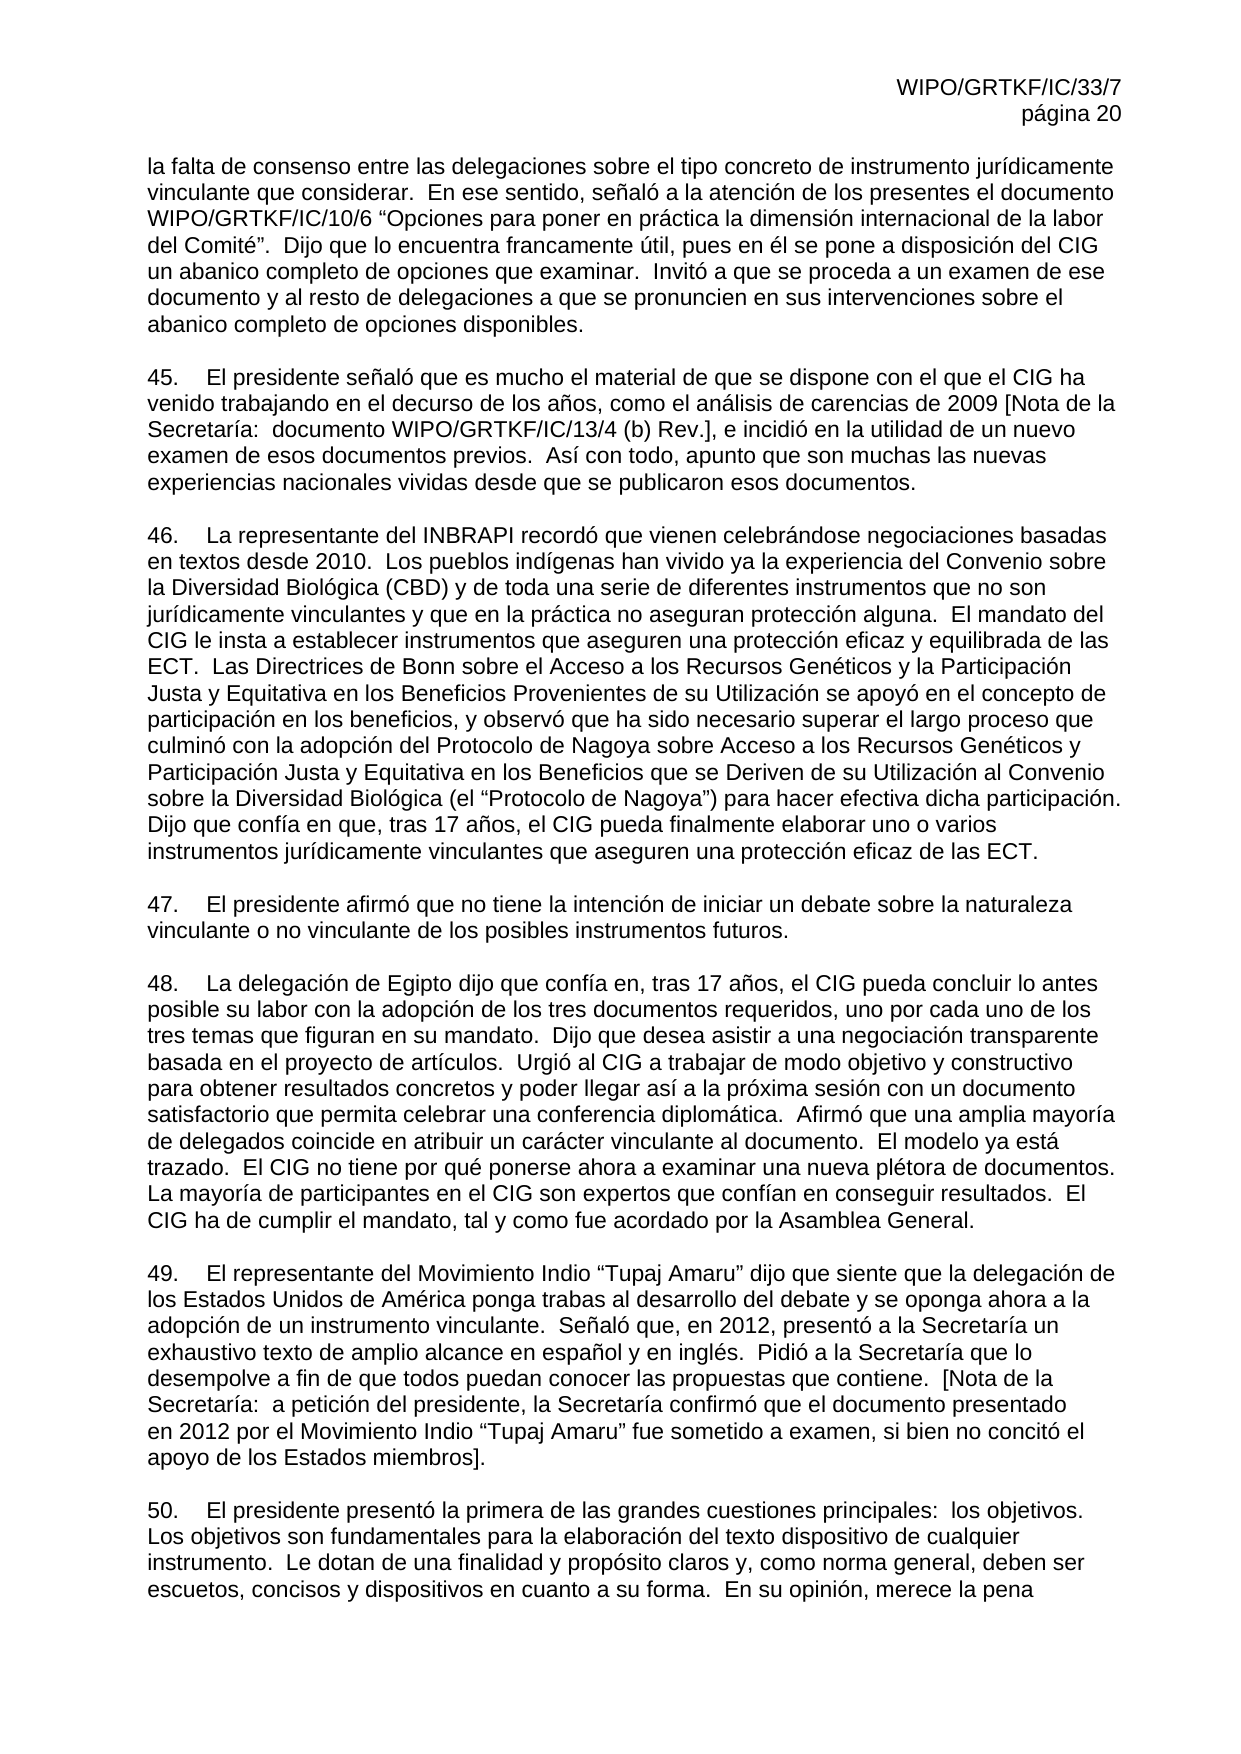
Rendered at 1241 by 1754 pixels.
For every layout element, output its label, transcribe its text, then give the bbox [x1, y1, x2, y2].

list El presidente señaló que es mucho el material de que se dispone con el que el CIG ha venido trabajando en el decurso de los años, como el análisis de carencias de 2009 [Nota de la Secretaría: documento WIPO/GRTKF/IC/13/4 (b) Rev.], e incidió en la utilidad de un nuevo examen de esos documentos previos. Así con todo, apunto que son muchas las nuevas experiencias nacionales vividas desde que se publicaron esos documentos. [147, 363, 1122, 495]
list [147, 1497, 1122, 1602]
list La delegación de Egipto dijo que confía en, tras 17 años, el CIG pueda concluir lo antes posible su labor con la adopción de los tres documentos requeridos, uno por cada uno de los tres temas que figuran en su mandato. Dijo que desea asistir a una negociación transparente basada en el proyecto de artículos. Urgió al CIG a trabajar de modo objetivo y constructivo para obtener resultados concretos y poder llegar así a la próxima sesión con un documento satisfactorio que permita celebrar una conferencia diplomática. Afirmó que una amplia mayoría de delegados coincide en atribuir un carácter vinculante al documento. El modelo ya está trazado. El CIG no tiene por qué ponerse ahora a examinar una nueva plétora de documentos. La mayoría de participantes en el CIG son expertos que confían en conseguir resultados. El CIG ha de cumplir el mandato, tal y como fue acordado por la Asamblea General. [147, 969, 1122, 1233]
list El representante del Movimiento Indio “Tupaj Amaru” dijo que siente que la delegación de los Estados Unidos de América ponga trabas al desarrollo del debate y se oponga ahora a la adopción de un instrumento vinculante. Señaló que, en 2012, presentó a la Secretaría un exhaustivo texto de amplio alcance en español y en inglés. Pidió a la Secretaría que lo desempolve a fin de que todos puedan conocer las propuestas que contiene. [Nota de la Secretaría: a petición del presidente, la Secretaría confirmó que el documento presentado en 2012 por el Movimiento Indio “Tupaj Amaru” fue sometido a examen, si bien no concitó el apoyo de los Estados miembros]. [147, 1259, 1122, 1470]
list El presidente afirmó que no tiene la intención de iniciar un debate sobre la naturaleza vinculante o no vinculante de los posibles instrumentos futuros. [147, 891, 1122, 943]
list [147, 153, 1122, 337]
list La representante del INBRAPI recordó que vienen celebrándose negociaciones basadas en textos desde 2010. Los pueblos indígenas han vivido ya la experiencia del Convenio sobre la Diversidad Biológica (CBD) y de toda una serie de diferentes instrumentos que no son jurídicamente vinculantes y que en la práctica no aseguran protección alguna. El mandato del CIG le insta a establecer instrumentos que aseguren una protección eficaz y equilibrada de las ECT. Las Directrices de Bonn sobre el Acceso a los Recursos Genéticos y la Participación Justa y Equitativa en los Beneficios Provenientes de su Utilización se apoyó en el concepto de participación en los beneficios, y observó que ha sido necesario superar el largo proceso que culminó con la adopción del Protocolo de Nagoya sobre Acceso a los Recursos Genéticos y Participación Justa y Equitativa en los Beneficios que se Deriven de su Utilización al Convenio sobre la Diversidad Biológica (el “Protocolo de Nagoya”) para hacer efectiva dicha participación. Dijo que confía en que, tras 17 años, el CIG pueda finalmente elaborar uno o varios instrumentos jurídicamente vinculantes que aseguren una protección eficaz de las ECT. [147, 522, 1122, 864]
